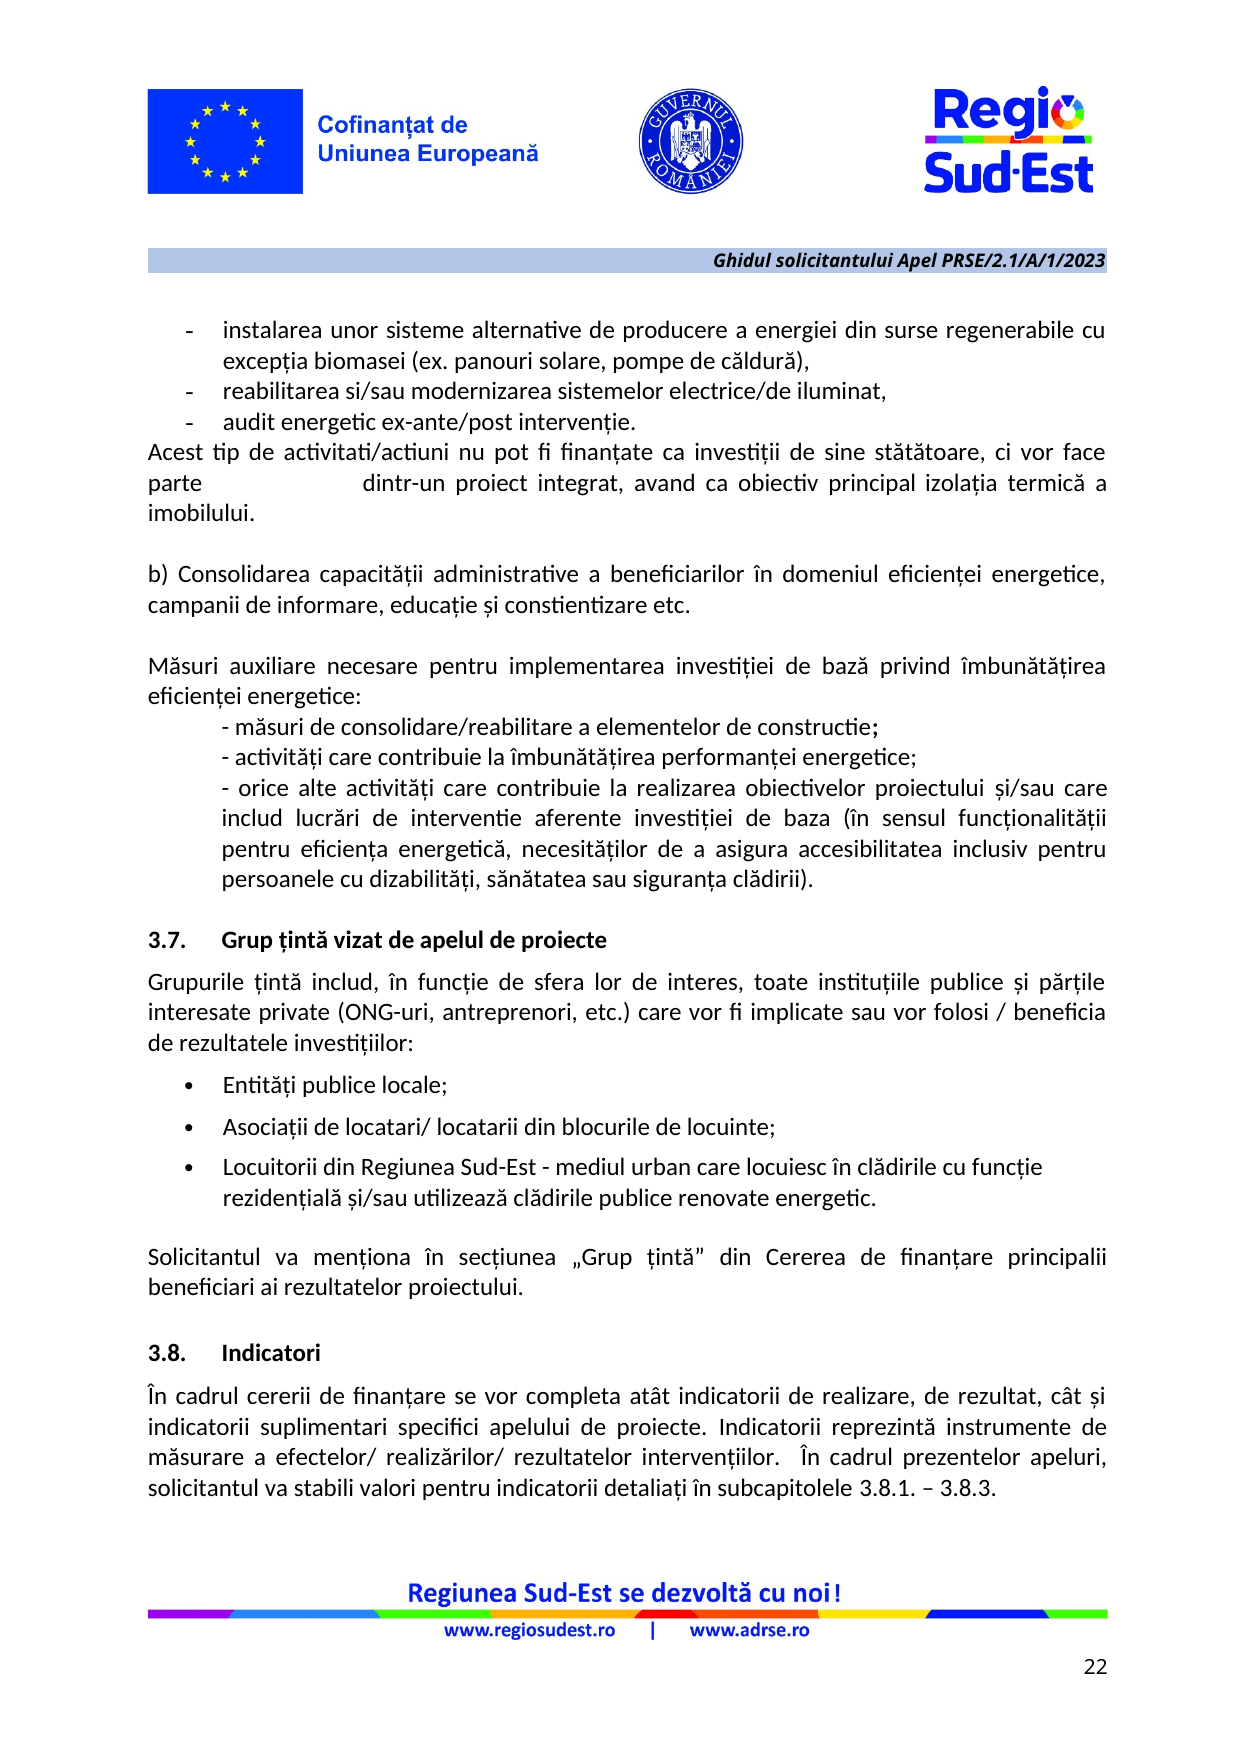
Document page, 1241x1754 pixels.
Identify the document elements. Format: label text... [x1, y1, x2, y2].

text - orice alte activităţi care contribuie la realizarea obiectivelor proiectului şi/sau care includ lucrări de interventie aferente investiţiei de baza (în sensul funcționalității pentru eficiența energetică, necesităților de a asigura accesibilitatea inclusiv pentru persoanele cu dizabilități, sănătatea sau siguranța clădirii). [221, 772, 1107, 894]
text - măsuri de consolidare/reabilitare a elementelor de constructie; [221, 711, 1107, 742]
list Asociații de locatari/ locatarii din blocurile de locuinte; [185, 1111, 1107, 1141]
text Măsuri auxiliare necesare pentru implementarea investiției de bază privind îmbunătățirea eficienței energetice: [148, 650, 1107, 711]
text Solicitantul va menționa în secțiunea „Grup țintă” din Cererea de finanțare principalii beneficiari ai rezultatelor proiectului. [148, 1241, 1107, 1302]
list Entități publice locale; [185, 1070, 1107, 1100]
picture [147, 1582, 1108, 1640]
text b) Consolidarea capacității administrative a beneficiarilor în domeniul eficienței energetice, campanii de informare, educație și constientizare etc. [148, 558, 1107, 619]
text Grupurile țintă includ, în funcție de sfera lor de interes, toate instituțiile publice și părțile interesate private (ONG-uri, antreprenori, etc.) care vor fi implicate sau vor folosi / beneficia de rezultatele investițiilor: [148, 966, 1107, 1057]
text - activităţi care contribuie la îmbunătăţirea performanţei energetice; [221, 742, 1107, 772]
subtitle Indicatori [148, 1337, 1107, 1368]
subtitle Grup ţintă vizat de apelul de proiecte [148, 925, 1107, 955]
text În cadrul cererii de finanțare se vor completa atât indicatorii de realizare, de rezultat, cât și indicatorii suplimentari specifici apelului de proiecte. Indicatorii reprezintă instrumente de măsurare a efectelor/ realizărilor/ rezultatelor intervențiilor. În cadrul prezentelor apeluri, solicitantul va stabili valori pentru indicatorii detaliați în subcapitolele 3.8.1. – 3.8.3. [148, 1381, 1107, 1503]
picture [147, 86, 1093, 195]
list Locuitorii din Regiunea Sud-Est - mediul urban care locuiesc în clădirile cu funcție rezidențială și/sau utilizează clădirile publice renovate energetic. [185, 1152, 1107, 1213]
list instalarea unor sisteme alternative de producere a energiei din surse regenerabile cu excepția biomasei (ex. panouri solare, pompe de căldură), [185, 314, 1107, 375]
list reabilitarea si/sau modernizarea sistemelor electrice/de iluminat, [185, 375, 1107, 406]
list audit energetic ex-ante/post intervenție. [185, 406, 1107, 436]
text Acest tip de activitati/actiuni nu pot fi finanțate ca investiții de sine stătătoare, ci vor face parte dintr-un proiect integrat, avand ca obiectiv principal izolația termică a imobilului. [148, 436, 1107, 528]
